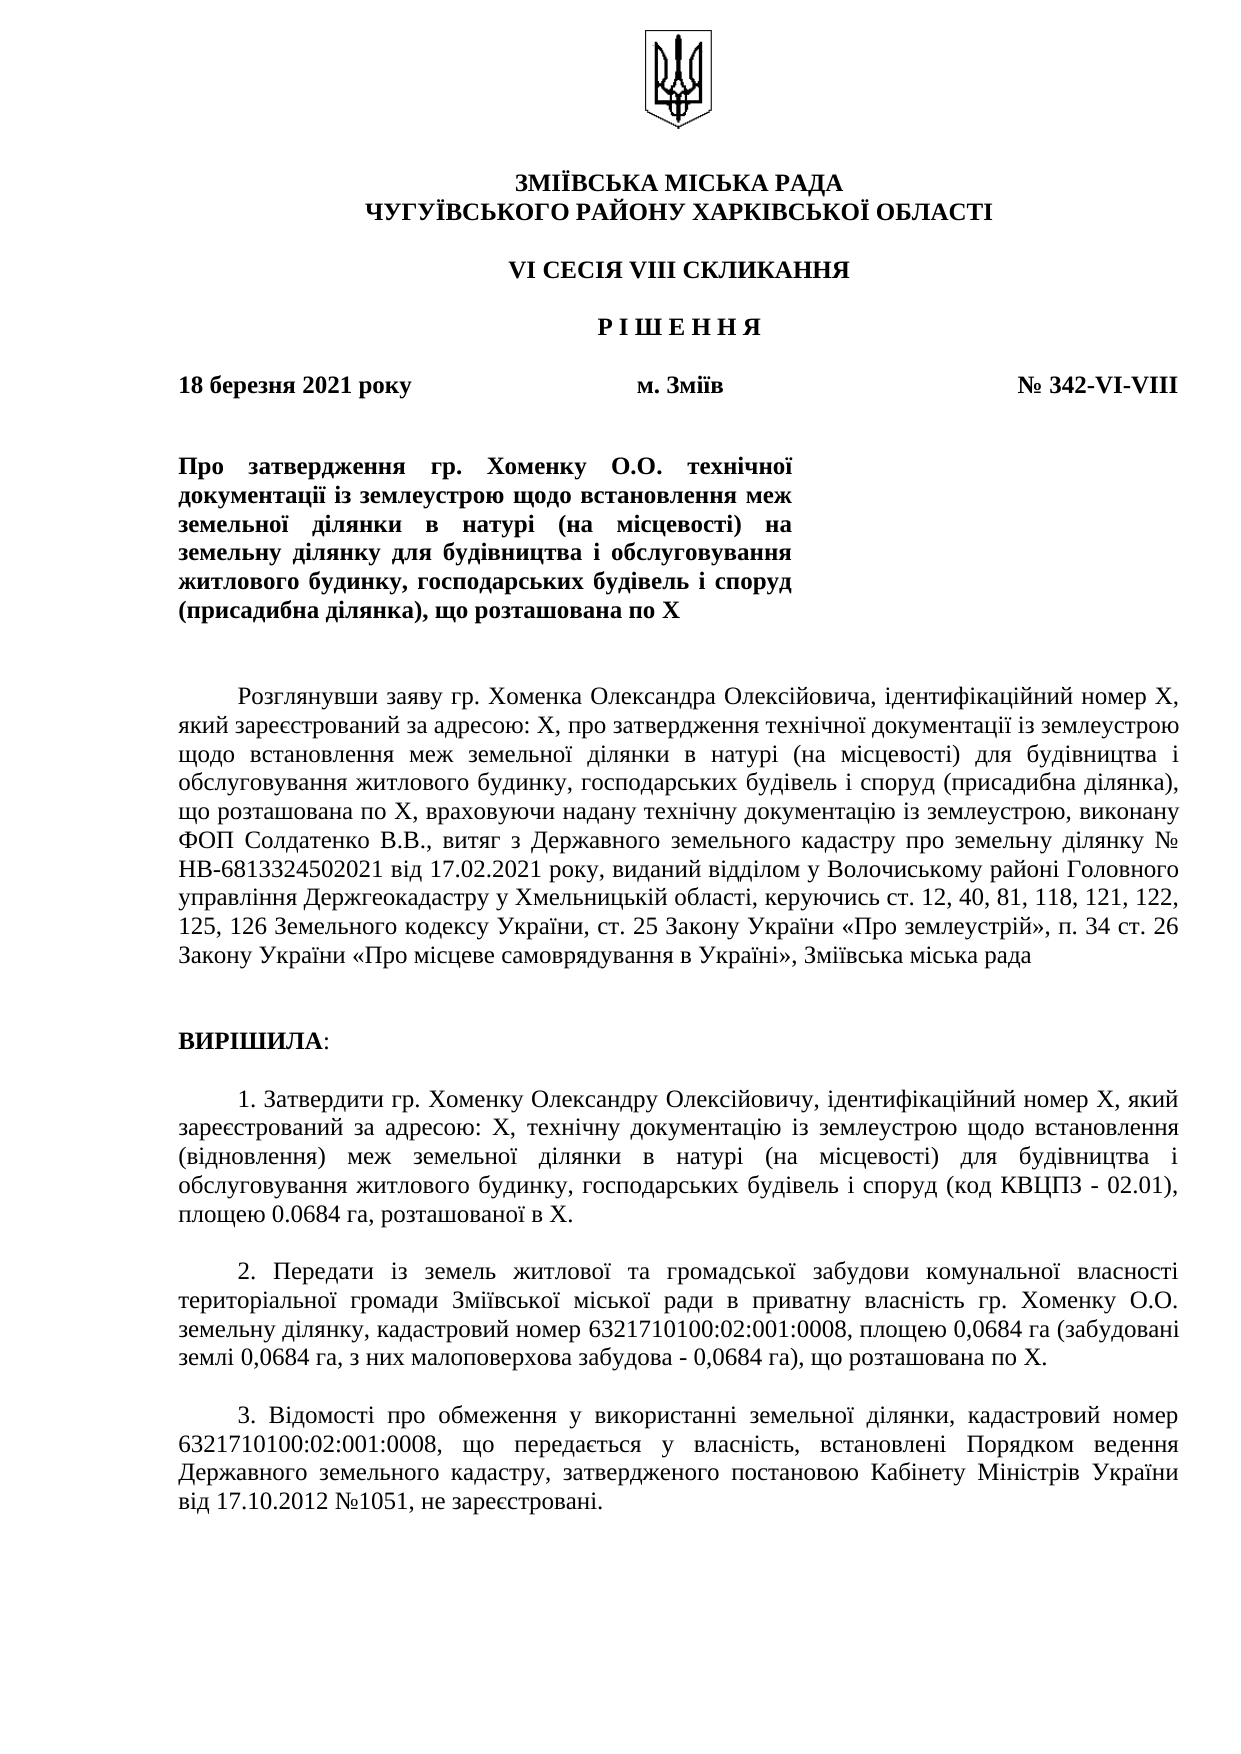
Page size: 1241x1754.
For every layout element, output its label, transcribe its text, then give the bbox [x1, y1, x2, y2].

text 2. Передати із земель житлової та громадської забудови комунальної власності територіальної громади Зміївської міської ради в приватну власність гр. Хоменку О.О. земельну ділянку, кадастровий номер 6321710100:02:001:0008, площею 0,0684 га (забудовані землі 0,0684 га, з них малоповерхова забудова - 0,0684 га), що розташована по Х. [178, 1256, 1180, 1371]
picture [644, 29, 714, 130]
text ВИРІШИЛА: [178, 1026, 1180, 1055]
subtitle ЧУГУЇВСЬКОГО РАЙОНУ ХАРКІВСЬКОЇ ОБЛАСТІ [178, 197, 1180, 226]
subtitle VІ сесія VІІІ скликання [178, 255, 1180, 283]
text 1. Затвердити гр. Хоменку Олександру Олексійовичу, ідентифікаційний номер Х, який зареєстрований за адресою: Х, технічну документацію із землеустрою щодо встановлення (відновлення) меж земельної ділянки в натурі (на місцевості) для будівництва і обслуговування житлового будинку, господарських будівель і споруд (код КВЦПЗ - 02.01), площею 0.0684 га, розташованої в Х. [178, 1084, 1180, 1227]
subtitle Р І Ш Е Н Н Я [178, 312, 1180, 341]
subtitle ЗМІЇВСЬКА МІСЬКА РАДА [178, 168, 1180, 197]
text 3. Відомості про обмеження у використанні земельної ділянки, кадастровий номер 6321710100:02:001:0008, що передається у власність, встановлені Порядком ведення Державного земельного кадастру, затвердженого постановою Кабінету Міністрів України від 17.10.2012 №1051, не зареєстровані. [178, 1400, 1180, 1515]
text Про затвердження гр. Хоменку О.О. технічної документації із землеустрою щодо встановлення меж земельної ділянки в натурі (на місцевості) на земельну ділянку для будівництва і обслуговування житлового будинку, господарських будівель і споруд (присадибна ділянка), що розташована по Х [178, 451, 792, 624]
text Розглянувши заяву гр. Хоменка Олександра Олексійовича, ідентифікаційний номер Х, який зареєстрований за адресою: Х, про затвердження технічної документації із землеустрою щодо встановлення меж земельної ділянки в натурі (на місцевості) для будівництва і обслуговування житлового будинку, господарських будівель і споруд (присадибна ділянка), що розташована по Х, враховуючи надану технічну документацію із землеустрою, виконану ФОП Солдатенко В.В., витяг з Державного земельного кадастру про земельну ділянку № НВ-6813324502021 від 17.02.2021 року, виданий відділом у Волочиському районі Головного управління Держгеокадастру у Хмельницькій області, керуючись ст. 12, 40, 81, 118, 121, 122, 125, 126 Земельного кодексу України, ст. 25 Закону України «Про землеустрій», п. 34 ст. 26 Закону України «Про місцеве самоврядування в Україні», Зміївська міська рада [178, 681, 1180, 969]
text 18 березня 2021 року м. Зміїв № 342-VІ-VIII [178, 370, 1180, 398]
